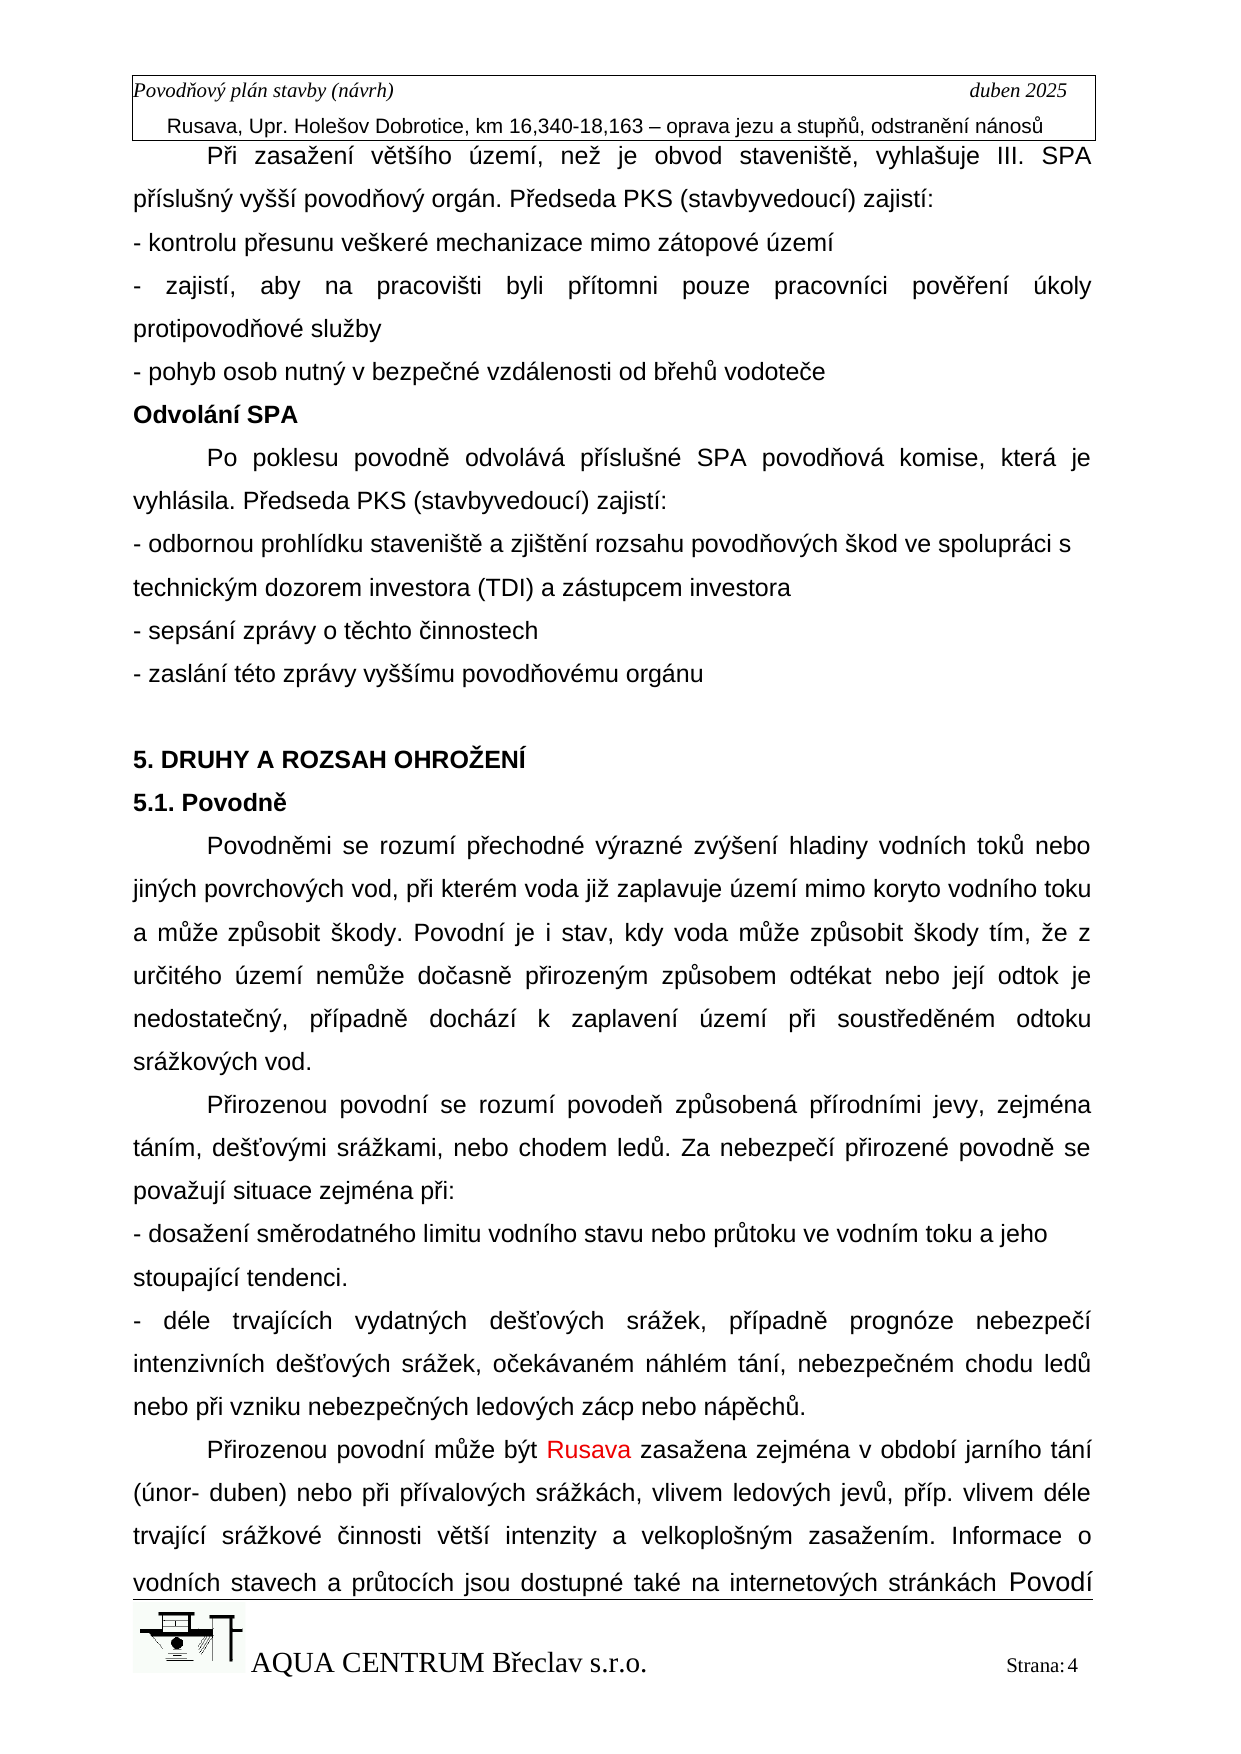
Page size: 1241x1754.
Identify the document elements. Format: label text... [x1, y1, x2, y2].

text 5. DRUHY A ROZSAH OHROŽENÍ [133, 745, 1093, 774]
text 5.1. Povodně [133, 788, 1093, 817]
list - odbornou prohlídku staveniště a zjištění rozsahu povodňových škod ve spolupráci s technickým dozorem investora (TDI) a zástupcem investora [133, 529, 1093, 601]
text - kontrolu přesunu veškeré mechanizace mimo zátopové území [133, 227, 1093, 256]
text - zajistí, aby na pracovišti byli přítomni pouze pracovníci pověření úkoly protipovodňové služby [133, 271, 1093, 342]
text Přirozenou povodní se rozumí povodeň způsobená přírodními jevy, zejména táním, dešťovými srážkami, nebo chodem ledů. Za nebezpečí přirozené povodně se považují situace zejména při: [127, 1090, 1093, 1205]
picture [132, 1602, 246, 1673]
text Po poklesu povodně odvolává příslušné SPA povodňová komise, která je vyhlásila. Předseda PKS (stavbyvedoucí) zajistí: [133, 443, 1093, 515]
text - pohyb osob nutný v bezpečné vzdálenosti od břehů vodoteče [133, 357, 1093, 386]
text - dosažení směrodatného limitu vodního stavu nebo průtoku ve vodním toku a jeho stoupající tendenci. [133, 1219, 1093, 1291]
list - sepsání zprávy o těchto činnostech [133, 616, 1093, 644]
text Při zasažení většího území, než je obvod staveniště, vyhlašuje III. SPA příslušný vyšší povodňový orgán. Předseda PKS (stavbyvedoucí) zajistí: [133, 141, 1093, 213]
list - zaslání této zprávy vyššímu povodňovému orgánu [133, 659, 1093, 687]
text Povodněmi se rozumí přechodné výrazné zvýšení hladiny vodních toků nebo jiných povrchových vod, při kterém voda již zaplavuje území mimo koryto vodního toku a může způsobit škody. Povodní je i stav, kdy voda může způsobit škody tím, že z určitého území nemůže dočasně přirozeným způsobem odtékat nebo její odtok je nedostatečný, případně dochází k zaplavení území při soustředěném odtoku srážkových vod. [133, 831, 1093, 1076]
text Odvolání SPA [133, 400, 1093, 429]
text - déle trvajících vydatných dešťových srážek, případně prognóze nebezpečí intenzivních dešťových srážek, očekávaném náhlém tání, nebezpečném chodu ledů nebo při vzniku nebezpečných ledových zácp nebo nápěchů. [133, 1306, 1093, 1421]
